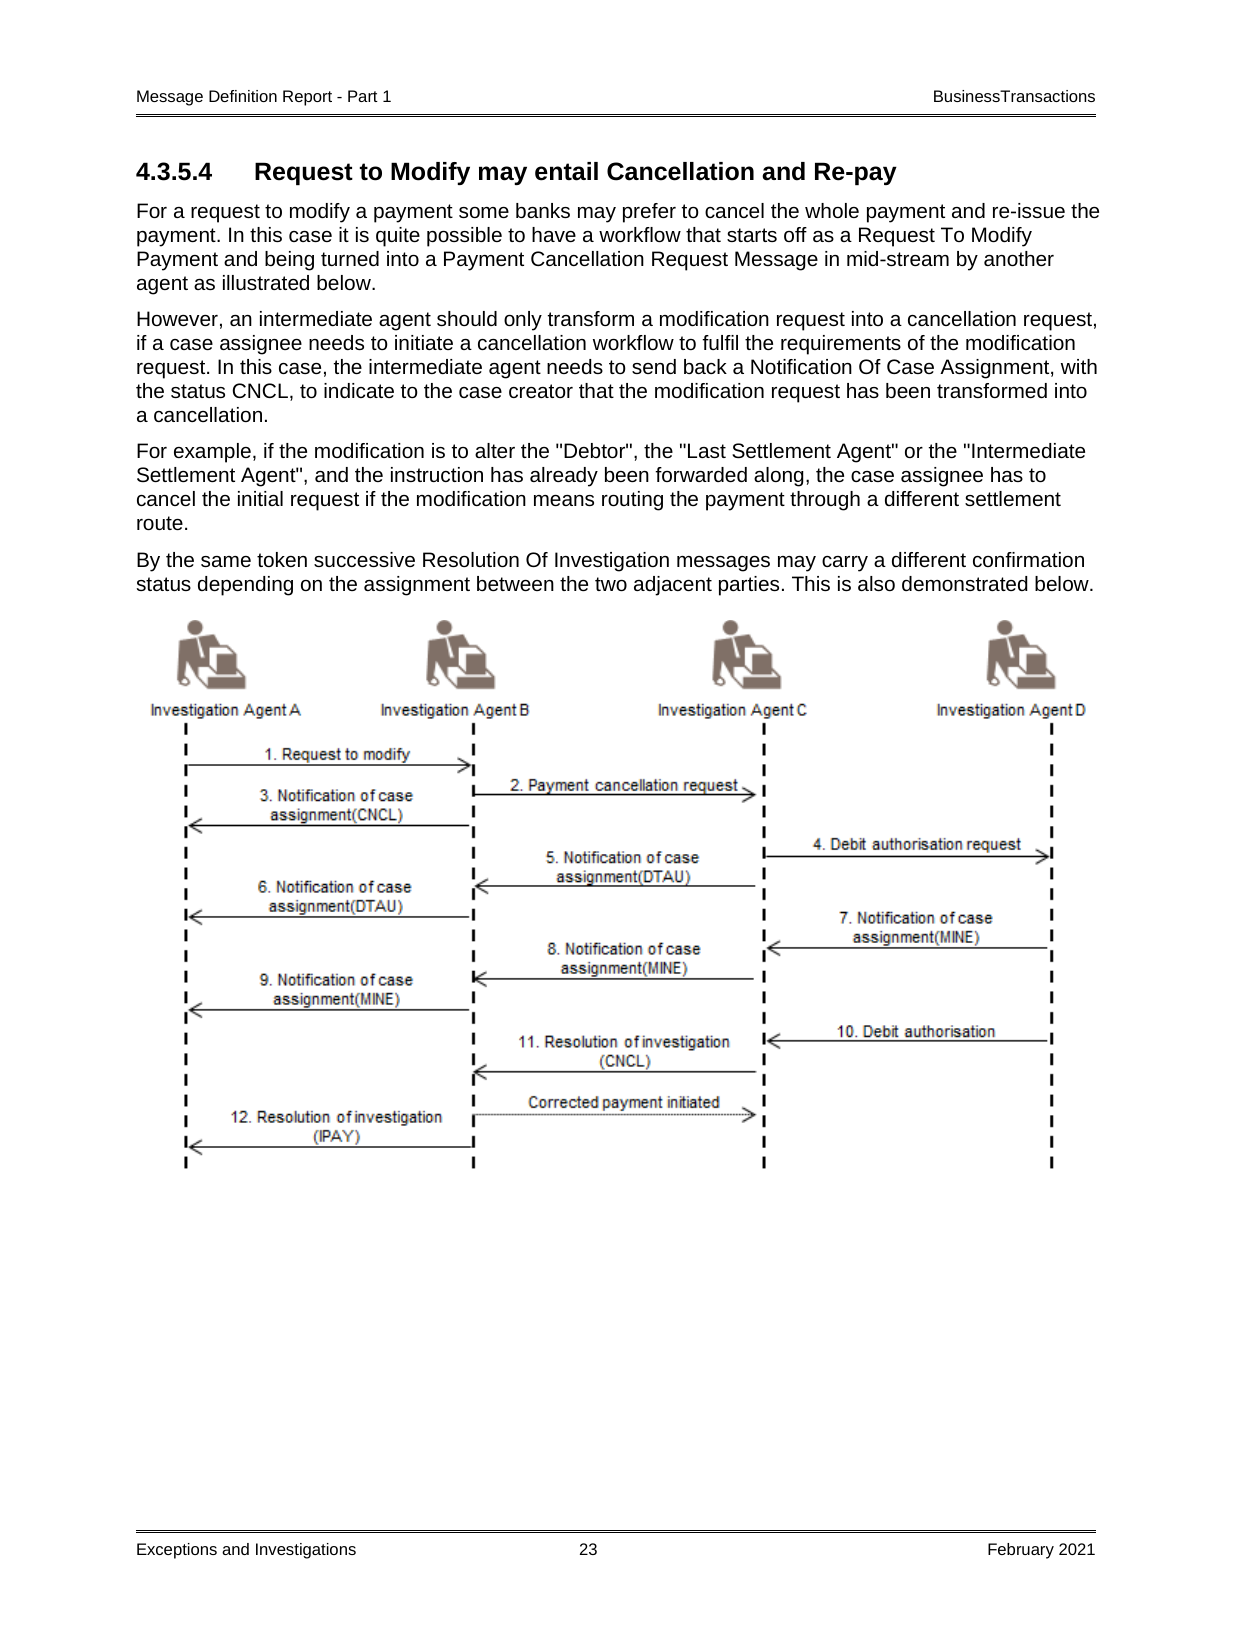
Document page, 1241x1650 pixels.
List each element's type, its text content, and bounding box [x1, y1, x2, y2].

picture [136, 620, 1104, 1176]
text However, an intermediate agent should only transform a modification request into a cancellation request, if a case assignee needs to initiate a cancellation workflow to fulfil the requirements of the modification request. In this case, the intermediate agent needs to send back a Notification Of Case Assignment, with the status CNCL, to indicate to the case creator that the modification request has been transformed into a cancellation. [136, 307, 1104, 427]
subtitle Request to Modify may entail Cancellation and Re-pay [136, 157, 1104, 186]
text By the same token successive Resolution Of Investigation messages may carry a different confirmation status depending on the assignment between the two adjacent parties. This is also demonstrated below. [136, 547, 1104, 595]
text For a request to modify a payment some banks may prefer to cancel the whole payment and re-issue the payment. In this case it is quite possible to have a workflow that starts off as a Request To Modify Payment and being turned into a Payment Cancellation Request Message in mid-stream by another agent as illustrated below. [136, 198, 1104, 294]
text For example, if the modification is to alter the "Debtor", the "Last Settlement Agent" or the "Intermediate Settlement Agent", and the instruction has already been forwarded along, the case assignee has to cancel the initial request if the modification means routing the payment through a different settlement route. [136, 439, 1104, 535]
